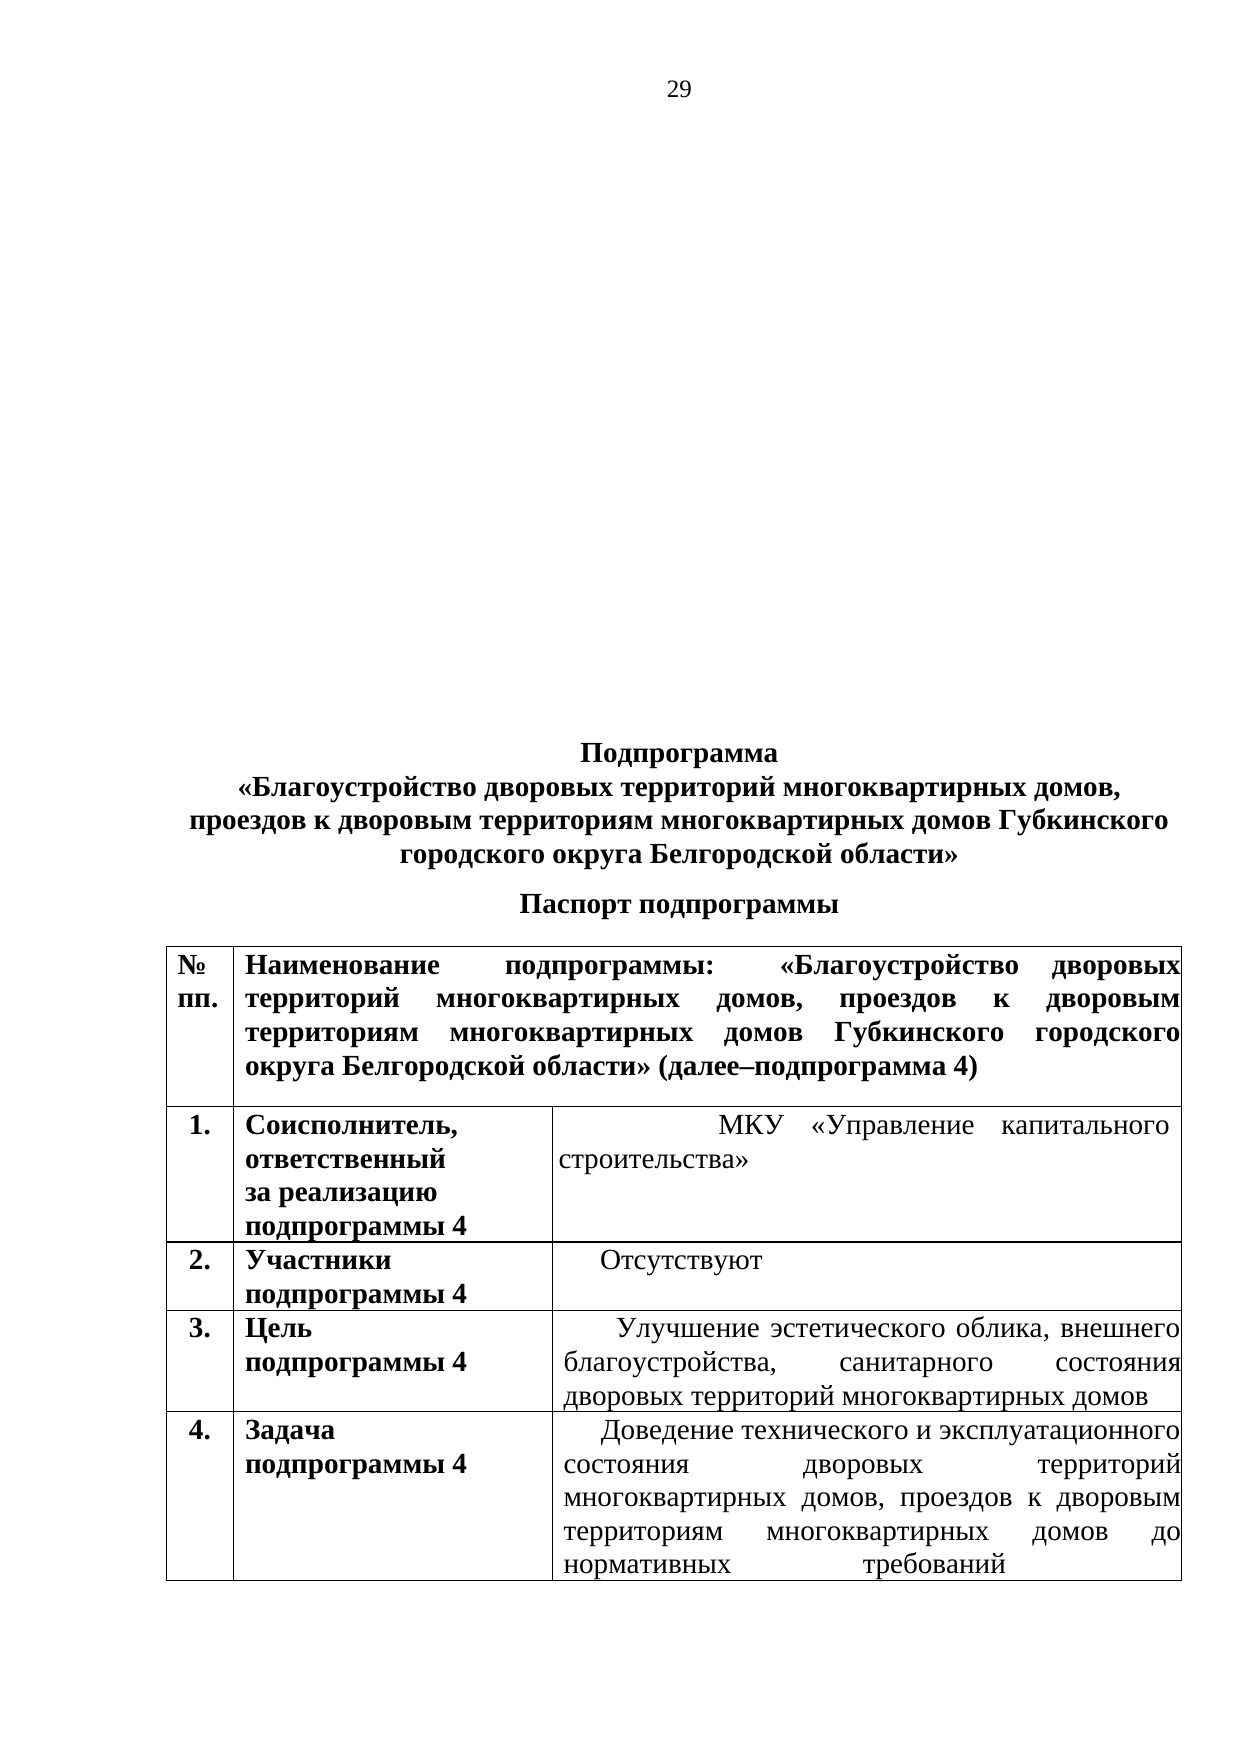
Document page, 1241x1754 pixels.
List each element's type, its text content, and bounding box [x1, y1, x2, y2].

table_cell Соисполнитель, ответственный за реализацию подпрограммы 4 [234, 1107, 552, 1241]
text «Благоустройство дворовых территорий многоквартирных домов, проездов к дворовым территориям многоквартирных домов Губкинского городского округа Белгородской области» [177, 769, 1181, 869]
text Паспорт подпрограммы [177, 886, 1181, 919]
table_header № пп. [167, 947, 233, 1106]
table_cell 2. [167, 1243, 233, 1309]
text Подпрограмма [177, 735, 1181, 769]
table_cell Отсутствуют [553, 1243, 1181, 1309]
table_cell Доведение технического и эксплуатационного состояния дворовых территорий многоквартирных домов, проездов к дворовым территориям многоквартирных домов до нормативных требований [553, 1412, 1181, 1580]
table_cell МКУ «Управление капитального строительства» [553, 1107, 1181, 1241]
table_cell 1. [167, 1107, 233, 1241]
table_header Наименование подпрограммы: «Благоустройство дворовых территорий многоквартирных домов, проездов к дворовым территориям многоквартирных домов Губкинского городского округа Белгородской области» (далее–подпрограмма 4) [234, 947, 1181, 1106]
table_cell Задача подпрограммы 4 [234, 1412, 552, 1580]
table_cell Цель подпрограммы 4 [234, 1311, 552, 1411]
table_cell Участники подпрограммы 4 [234, 1243, 552, 1309]
table_cell 4. [167, 1412, 233, 1580]
table_cell Улучшение эстетического облика, внешнего благоустройства, санитарного состояния дворовых территорий многоквартирных домов [553, 1311, 1181, 1411]
table_cell 3. [167, 1311, 233, 1411]
